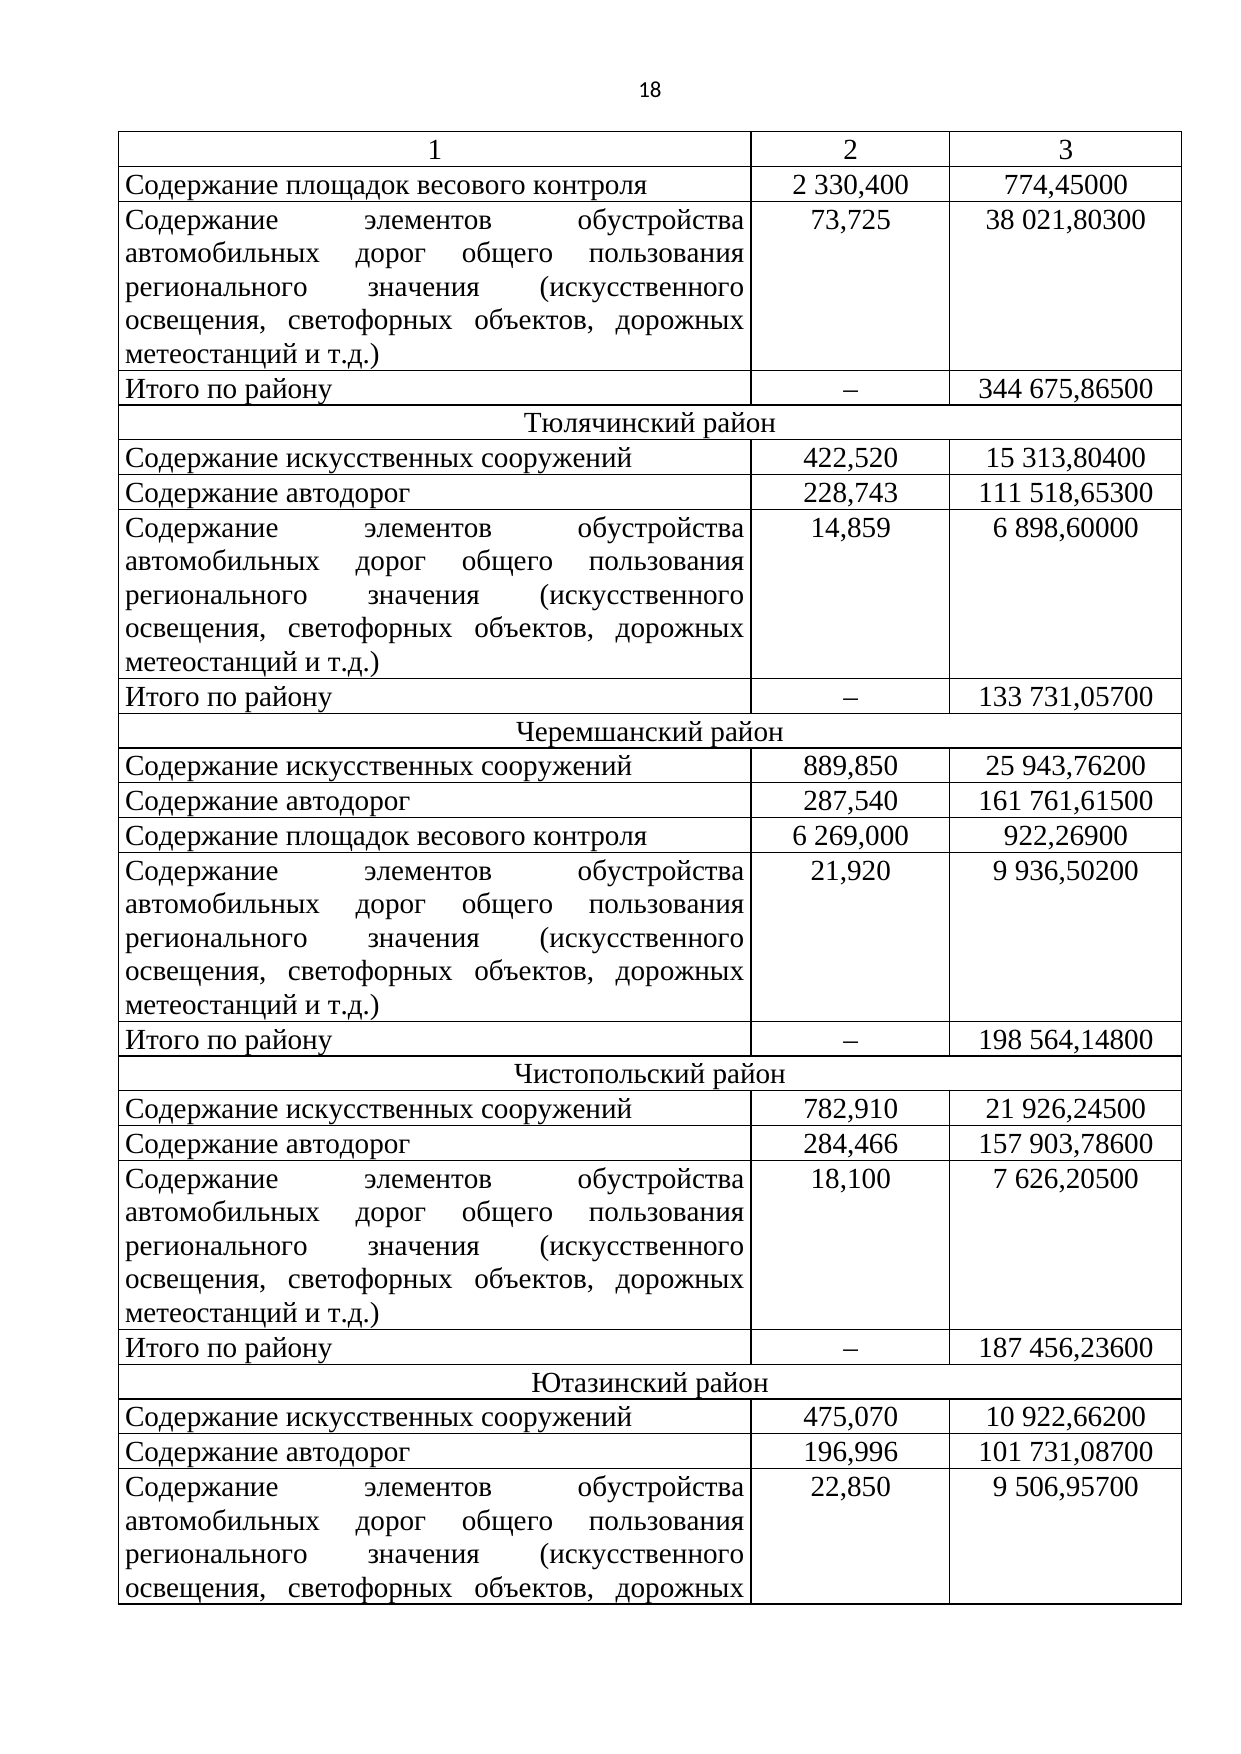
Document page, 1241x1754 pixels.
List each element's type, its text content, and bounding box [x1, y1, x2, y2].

table_cell Итого по району [119, 371, 750, 404]
table_cell Содержание площадок весового контроля [119, 167, 750, 201]
table_cell – [752, 1022, 949, 1055]
table_cell Итого по району [119, 1330, 750, 1363]
table_cell Итого по району [119, 679, 750, 712]
table_cell Содержание автодорог [119, 1434, 750, 1468]
table_cell 422,520 [752, 440, 949, 474]
table_cell 475,070 [752, 1400, 949, 1433]
table_cell – [752, 371, 949, 404]
table_cell Содержание автодорог [119, 475, 750, 509]
table_cell 187 456,23600 [950, 1330, 1181, 1363]
table_cell 782,910 [752, 1091, 949, 1125]
table_cell 25 943,76200 [950, 749, 1181, 782]
table_cell Содержание автодорог [119, 1126, 750, 1160]
table_cell Содержание автодорог [119, 783, 750, 817]
table_cell 21 926,24500 [950, 1091, 1181, 1125]
table_cell Содержание искусственных сооружений [119, 749, 750, 782]
table_cell – [752, 1330, 949, 1363]
table_cell 101 731,08700 [950, 1434, 1181, 1468]
table_cell 889,850 [752, 749, 949, 782]
table_cell 7 626,20500 [950, 1161, 1181, 1329]
table_header 1 [119, 132, 750, 166]
table_cell Содержание искусственных сооружений [119, 1091, 750, 1125]
table_cell Тюлячинский район [119, 406, 1181, 439]
table_cell 10 922,66200 [950, 1400, 1181, 1433]
table_cell Чистопольский район [119, 1057, 1181, 1090]
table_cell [119, 1469, 750, 1603]
table_cell 287,540 [752, 783, 949, 817]
table_cell Содержание искусственных сооружений [119, 440, 750, 474]
table_cell 21,920 [752, 853, 949, 1021]
table_cell 228,743 [752, 475, 949, 509]
table_cell 111 518,65300 [950, 475, 1181, 509]
table_cell 774,45000 [950, 167, 1181, 201]
table_cell 38 021,80300 [950, 202, 1181, 369]
table_cell 157 903,78600 [950, 1126, 1181, 1160]
table_cell Черемшанский район [119, 714, 1181, 747]
table_cell 22,850 [752, 1469, 949, 1603]
table_cell – [752, 679, 949, 712]
table_cell 196,996 [752, 1434, 949, 1468]
table_header 3 [950, 132, 1181, 166]
table_cell 344 675,86500 [950, 371, 1181, 404]
table_cell 14,859 [752, 510, 949, 678]
table_cell 9 936,50200 [950, 853, 1181, 1021]
table_cell 922,26900 [950, 818, 1181, 852]
table_cell 15 313,80400 [950, 440, 1181, 474]
table_cell 198 564,14800 [950, 1022, 1181, 1055]
table_cell 284,466 [752, 1126, 949, 1160]
table_header 2 [752, 132, 949, 166]
table_cell Итого по району [119, 1022, 750, 1055]
table_cell 73,725 [752, 202, 949, 369]
table_cell 161 761,61500 [950, 783, 1181, 817]
table_cell 6 898,60000 [950, 510, 1181, 678]
table_cell 133 731,05700 [950, 679, 1181, 712]
table_cell 18,100 [752, 1161, 949, 1329]
table_cell Содержание искусственных сооружений [119, 1400, 750, 1433]
table_cell 2 330,400 [752, 167, 949, 201]
table_cell 6 269,000 [752, 818, 949, 852]
table_cell Ютазинский район [119, 1365, 1181, 1398]
table_cell Содержание площадок весового контроля [119, 818, 750, 852]
table_cell 9 506,95700 [950, 1469, 1181, 1603]
